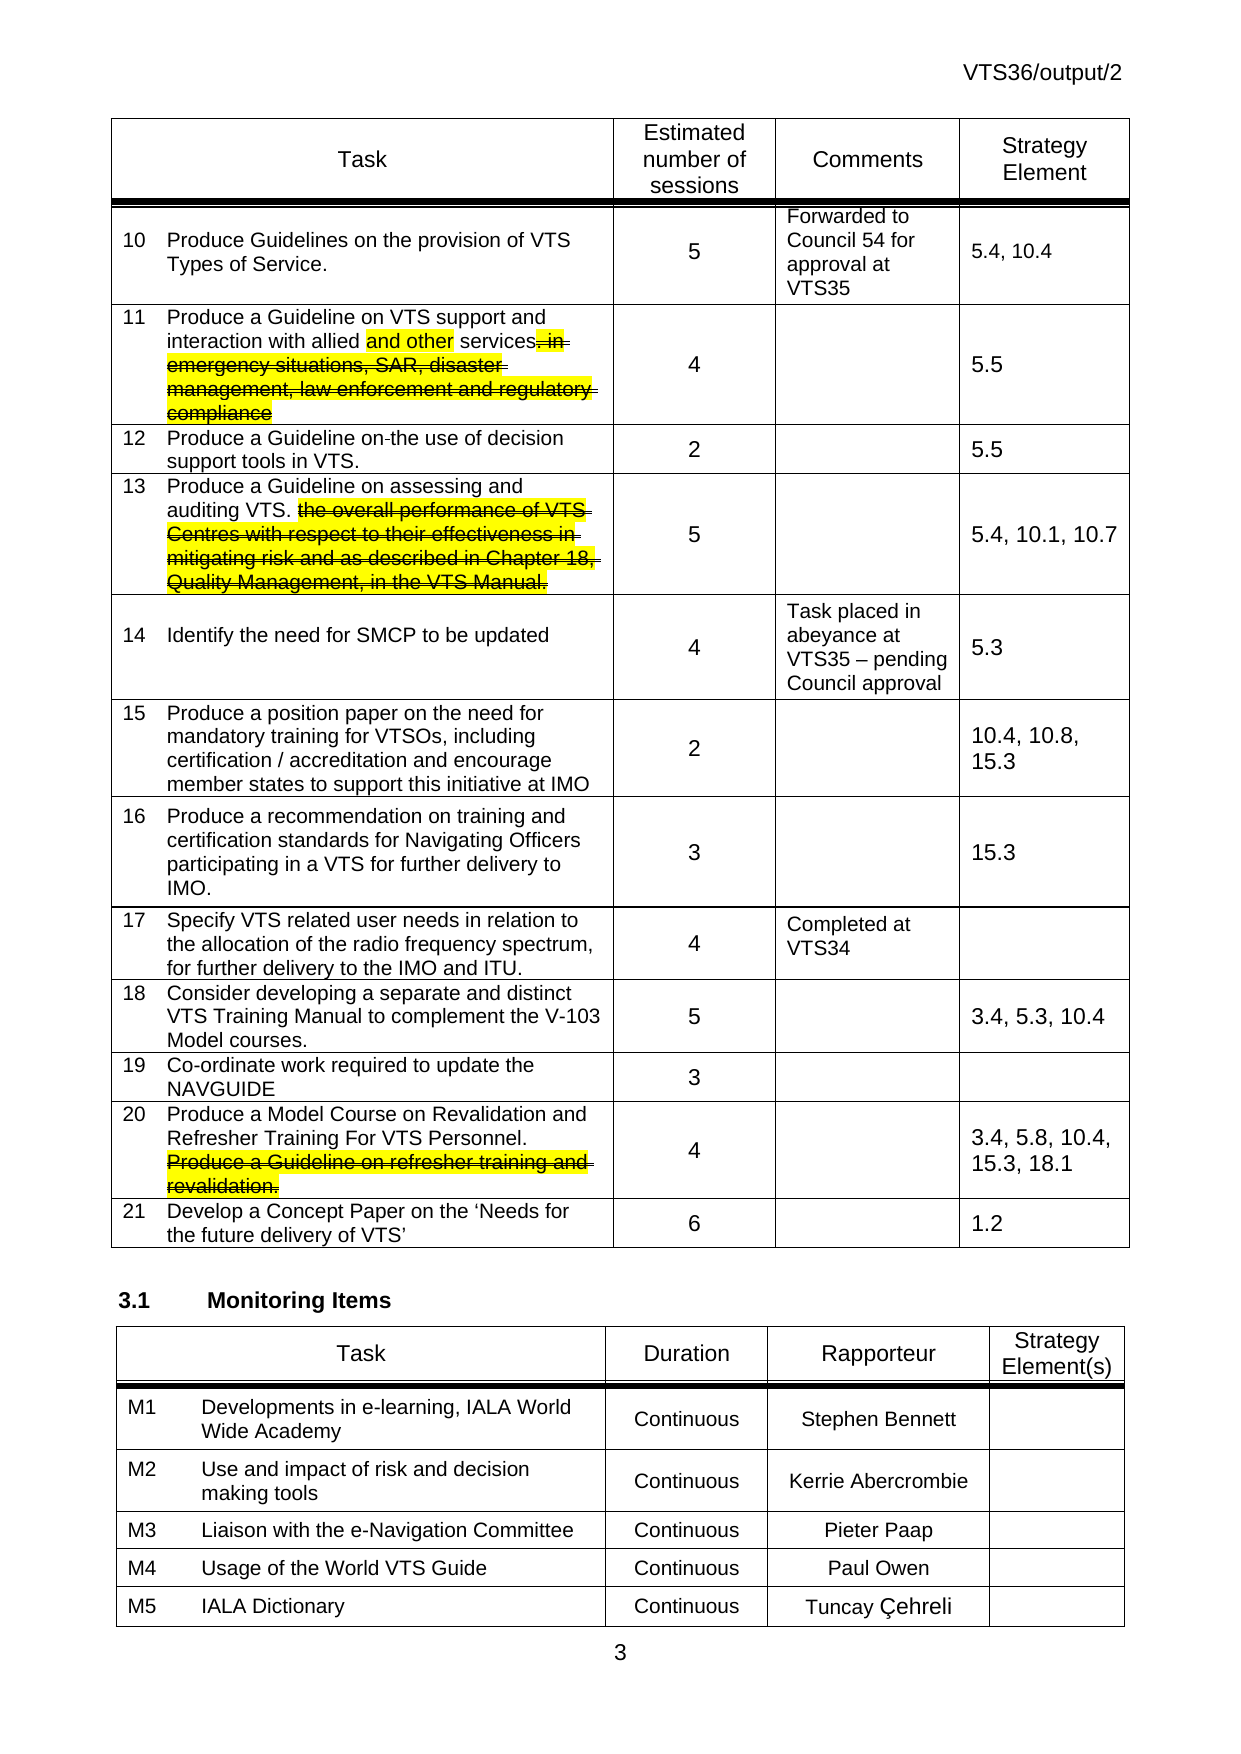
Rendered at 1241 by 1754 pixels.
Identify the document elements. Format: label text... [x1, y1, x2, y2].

table_cell [776, 980, 959, 1052]
table_cell Produce a recommendation on training and certification standards for Navigating Officers participating in a VTS for further delivery to IMO. [112, 797, 613, 906]
table_cell Completed at VTS34 [776, 908, 959, 979]
table_cell Produce a Guideline on assessing and auditing VTS. the overall performance of VTS Centres with respect to their effectiveness in mitigating risk and as described in Chapter 18, Quality Management, in the VTS Manual. [112, 474, 613, 594]
table_cell M4 Usage of the World VTS Guide [117, 1549, 605, 1586]
table_cell Produce a Guideline on VTS support and interaction with allied and other services. in emergency situations, SAR, disaster management, law enforcement and regulatory compliance [112, 305, 613, 424]
table_header Task [117, 1327, 605, 1379]
table_cell [960, 1053, 1129, 1101]
table_cell Co-ordinate work required to update the NAVGUIDE [112, 1053, 613, 1101]
table_cell 3 [614, 797, 775, 906]
table_cell 4 [614, 305, 775, 424]
subtitle Monitoring Items [118, 1287, 1122, 1313]
table_cell [990, 1587, 1124, 1626]
table_cell Continuous [606, 1389, 767, 1449]
table_cell 5.4, 10.1, 10.7 [960, 474, 1129, 594]
table_cell 4 [614, 1102, 775, 1198]
table_cell 15.3 [960, 797, 1129, 906]
table_cell [960, 908, 1129, 979]
table_cell 5.5 [960, 425, 1129, 473]
table_cell 5 [614, 474, 775, 594]
table_cell 6 [614, 1199, 775, 1247]
table_cell Specify VTS related user needs in relation to the allocation of the radio frequency spectrum, for further delivery to the IMO and ITU. [112, 908, 613, 979]
table_cell [776, 1102, 959, 1198]
table_cell Continuous [606, 1450, 767, 1511]
table_cell [990, 1549, 1124, 1586]
table_cell Continuous [606, 1512, 767, 1548]
table_cell 5.3 [960, 595, 1129, 699]
table_cell 3 [614, 1053, 775, 1101]
table_cell Consider developing a separate and distinct VTS Training Manual to complement the V-103 Model courses. [112, 980, 613, 1052]
table_cell 2 [614, 700, 775, 796]
table_cell Kerrie Abercrombie [768, 1450, 989, 1511]
table_cell 10.4, 10.8, 15.3 [960, 700, 1129, 796]
table_cell Develop a Concept Paper on the ‘Needs for the future delivery of VTS’ [112, 1199, 613, 1247]
table_cell Paul Owen [768, 1549, 989, 1586]
table_cell M1 Developments in e-learning, IALA World Wide Academy [117, 1389, 605, 1449]
table_cell Produce a position paper on the need for mandatory training for VTSOs, including certification / accreditation and encourage member states to support this initiative at IMO [112, 700, 613, 796]
table_cell [990, 1389, 1124, 1449]
table_header Task [112, 119, 613, 198]
table_cell [776, 797, 959, 906]
table_header Rapporteur [768, 1327, 989, 1379]
table_cell 5.5 [960, 305, 1129, 424]
table_cell [776, 425, 959, 473]
table_cell [776, 1199, 959, 1247]
table_cell [776, 474, 959, 594]
table_cell 4 [614, 908, 775, 979]
table_header Duration [606, 1327, 767, 1379]
table_cell [776, 305, 959, 424]
table_header Estimated number of sessions [614, 119, 775, 198]
table_cell Produce a Model Course on Revalidation and Refresher Training For VTS Personnel. Produce a Guideline on refresher training and revalidation. [112, 1102, 613, 1198]
table_cell 3.4, 5.3, 10.4 [960, 980, 1129, 1052]
table_cell Task placed in abeyance at VTS35 – pending Council approval [776, 595, 959, 699]
table_cell 5 [614, 208, 775, 303]
table_cell [776, 1053, 959, 1101]
table_cell 5.4, 10.4 [960, 208, 1129, 303]
table_cell Produce a Guideline on the use of decision support tools in VTS. [112, 425, 613, 473]
table_cell 5 [614, 980, 775, 1052]
table_cell 4 [614, 595, 775, 699]
table_cell 2 [614, 425, 775, 473]
table_header Comments [776, 119, 959, 198]
table_cell Pieter Paap [768, 1512, 989, 1548]
table_cell Forwarded to Council 54 for approval at VTS35 [776, 208, 959, 303]
table_cell Produce Guidelines on the provision of VTS Types of Service. [112, 208, 613, 303]
table_cell [990, 1450, 1124, 1511]
table_cell 1.2 [960, 1199, 1129, 1247]
table_cell [990, 1512, 1124, 1548]
table_cell M3 Liaison with the e-Navigation Committee [117, 1512, 605, 1548]
table_cell 3.4, 5.8, 10.4, 15.3, 18.1 [960, 1102, 1129, 1198]
table_header Strategy Element(s) [990, 1327, 1124, 1379]
table_cell [776, 700, 959, 796]
table_cell Identify the need for SMCP to be updated [112, 595, 613, 699]
table_cell Continuous [606, 1549, 767, 1586]
table_cell Stephen Bennett [768, 1389, 989, 1449]
table_cell Tuncay Çehreli [768, 1587, 989, 1626]
table_cell Continuous [606, 1587, 767, 1626]
table_cell M2 Use and impact of risk and decision making tools [117, 1450, 605, 1511]
table_cell M5 IALA Dictionary [117, 1587, 605, 1626]
table_header Strategy Element [960, 119, 1129, 198]
